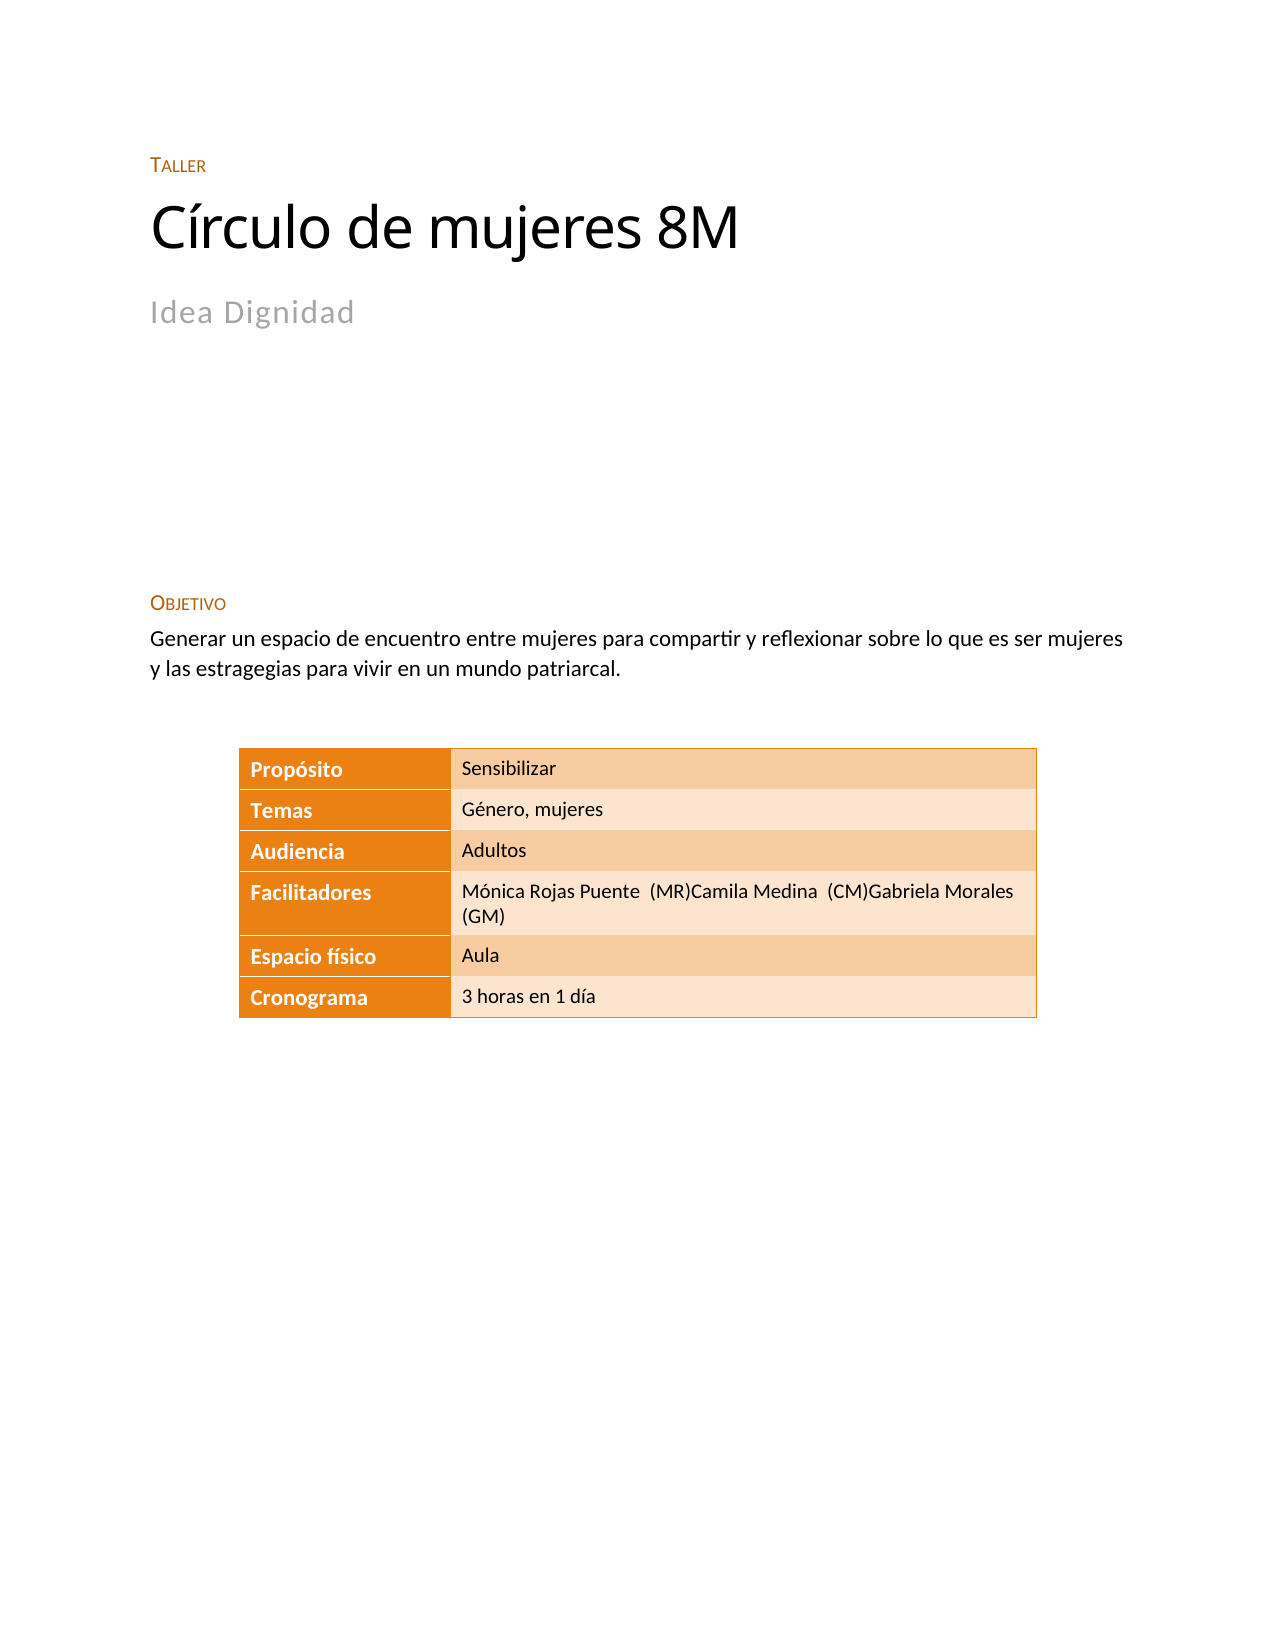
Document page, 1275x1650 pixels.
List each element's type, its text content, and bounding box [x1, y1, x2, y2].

table_cell Temas [240, 790, 450, 830]
table_cell Facilitadores [240, 872, 450, 935]
table_cell Cronograma [240, 977, 450, 1017]
table_cell Espacio físico [240, 936, 450, 976]
text Objetivo [150, 588, 1125, 616]
table_header Sensibilizar [451, 749, 1036, 789]
text Taller [150, 150, 1125, 178]
table_cell Género, mujeres [451, 789, 1036, 830]
table_cell Audiencia [240, 831, 450, 871]
table_cell Mónica Rojas Puente (MR) [451, 871, 1036, 935]
subtitle Idea Dignidad [150, 291, 1125, 332]
table_cell Adultos [451, 830, 1036, 871]
table_cell 3 horas en 1 día [451, 976, 1036, 1017]
title Círculo de mujeres 8M [150, 186, 1125, 266]
text Generar un espacio de encuentro entre mujeres para compartir y reflexionar sobre lo que es ser mujeres y las estragegias para vivir en un mundo patriarcal. [150, 624, 1125, 683]
table_cell Aula [451, 935, 1036, 976]
table_header Propósito [240, 749, 450, 789]
